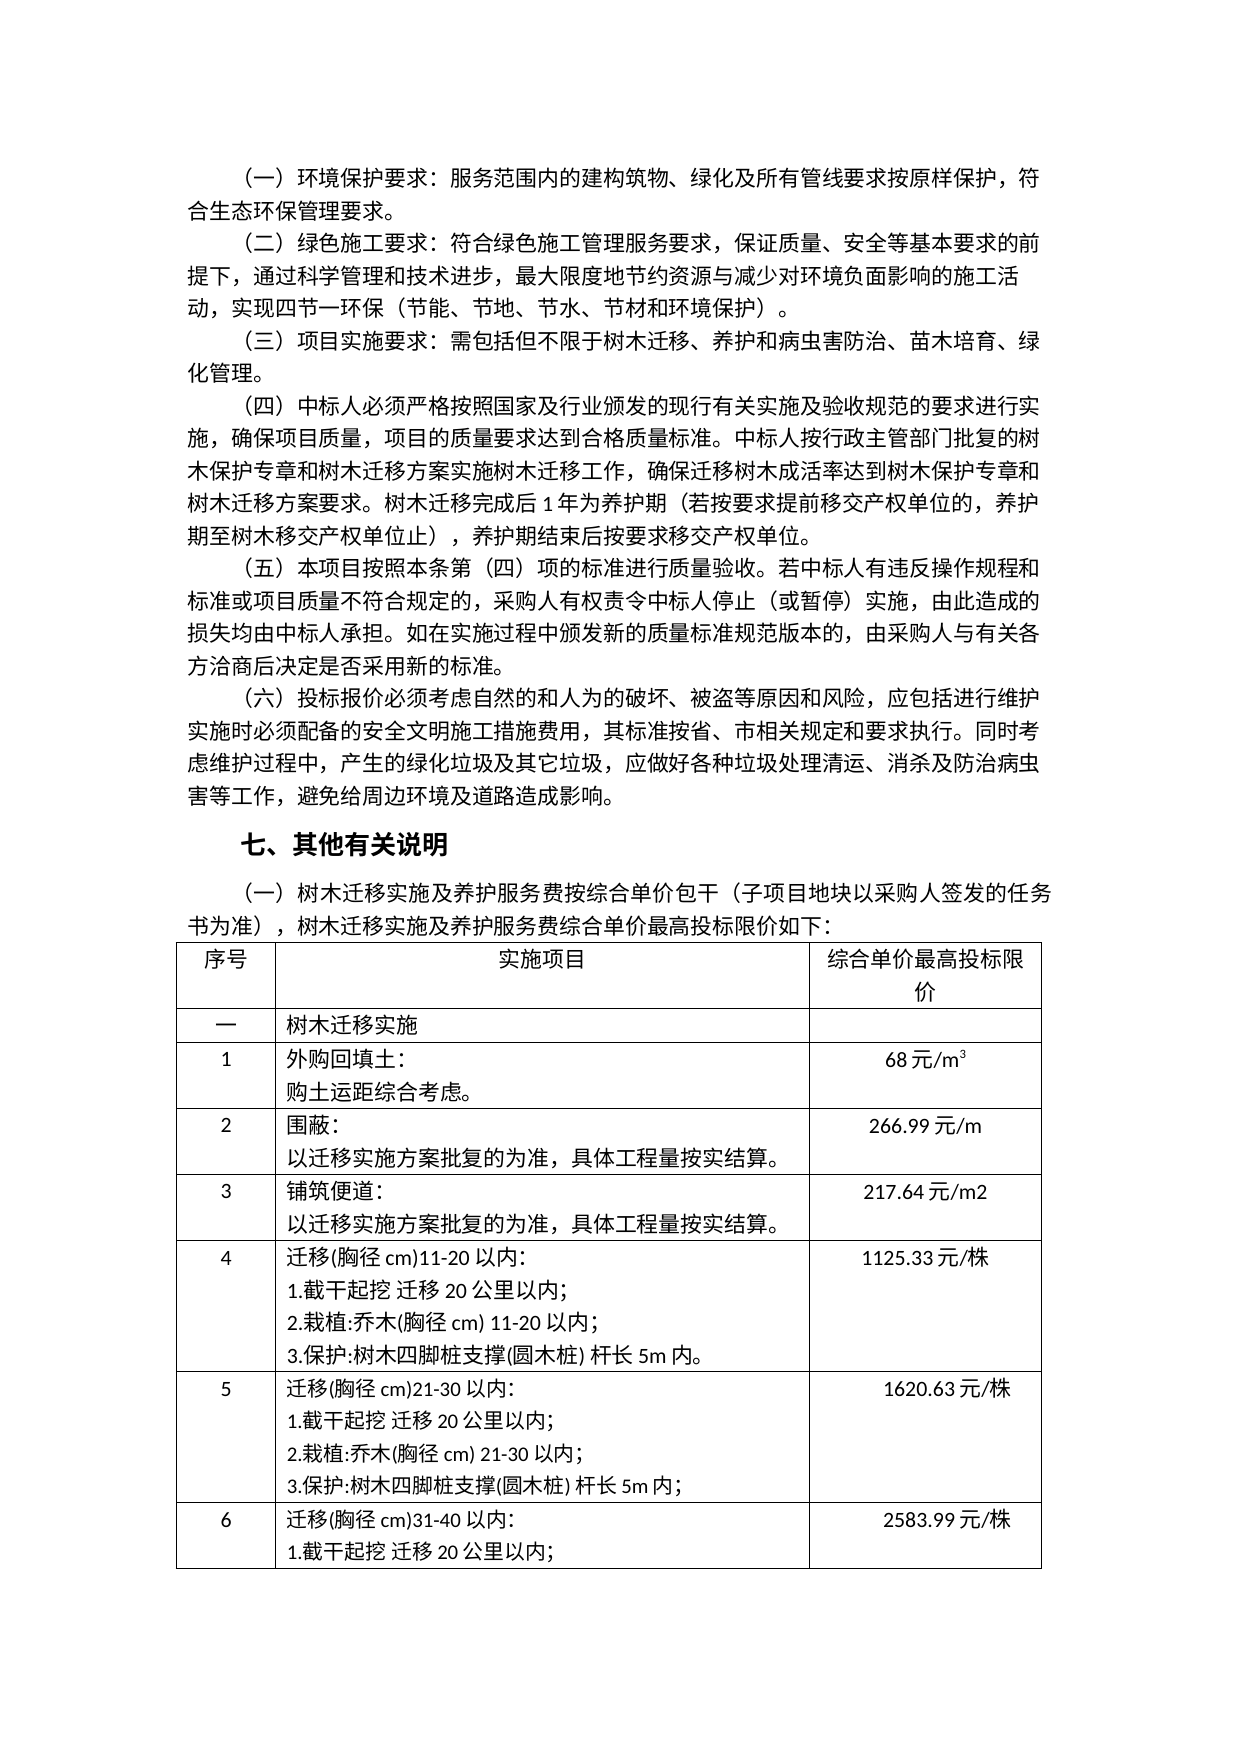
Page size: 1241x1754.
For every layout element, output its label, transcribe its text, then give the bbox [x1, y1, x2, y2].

table_cell 迁移(胸径cm)21-30以内： 1.截干起挖 迁移20公里以内； 2.栽植:乔木(胸径cm) 21-30以内； 3.保护:树木四脚桩支撑(圆木桩) 杆长5m内； [276, 1372, 809, 1502]
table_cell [276, 1503, 809, 1568]
text （五）本项目按照本条第（四）项的标准进行质量验收。若中标人有违反操作规程和标准或项目质量不符合规定的，采购人有权责令中标人停止（或暂停）实施，由此造成的损失均由中标人承担。如在实施过程中颁发新的质量标准规范版本的，由采购人与有关各方洽商后决定是否采用新的标准。 [187, 552, 1053, 682]
text 七、其他有关说明 [187, 812, 1053, 877]
table_cell 3 [177, 1175, 275, 1240]
text （一）环境保护要求：服务范围内的建构筑物、绿化及所有管线要求按原样保护，符合生态环保管理要求。 [187, 162, 1053, 227]
table_cell 266.99元/m [810, 1109, 1041, 1174]
table_cell 围蔽： 以迁移实施方案批复的为准，具体工程量按实结算。 [276, 1109, 809, 1174]
text （三）项目实施要求：需包括但不限于树木迁移、养护和病虫害防治、苗木培育、绿化管理。 [187, 324, 1053, 389]
table_cell 迁移(胸径cm)11-20以内： 1.截干起挖 迁移20公里以内； 2.栽植:乔木(胸径cm) 11-20以内； 3.保护:树木四脚桩支撑(圆木桩) 杆长5m内。 [276, 1241, 809, 1371]
text （六）投标报价必须考虑自然的和人为的破坏、被盗等原因和风险，应包括进行维护实施时必须配备的安全文明施工措施费用，其标准按省、市相关规定和要求执行。同时考虑维护过程中，产生的绿化垃圾及其它垃圾，应做好各种垃圾处理清运、消杀及防治病虫害等工作，避免给周边环境及道路造成影响。 [187, 682, 1053, 812]
table_cell 68元/m3 [810, 1043, 1041, 1108]
table_cell 5 [177, 1372, 275, 1502]
table_cell 一 [177, 1009, 275, 1042]
table_header 实施项目 [276, 943, 809, 1008]
table_cell 2 [177, 1109, 275, 1174]
table_cell 树木迁移实施 [276, 1009, 809, 1042]
text （一）树木迁移实施及养护服务费按综合单价包干（子项目地块以采购人签发的任务书为准），树木迁移实施及养护服务费综合单价最高投标限价如下： [187, 877, 1053, 942]
table_cell 外购回填土： 购土运距综合考虑。 [276, 1043, 809, 1108]
table_header 序号 [177, 943, 275, 1008]
table_cell 217.64元/m2 [810, 1175, 1041, 1240]
table_cell 4 [177, 1241, 275, 1371]
table_cell 2583.99元/株 [810, 1503, 1041, 1568]
table_cell [810, 1009, 1041, 1042]
table_cell 1620.63元/株 [810, 1372, 1041, 1502]
text （四）中标人必须严格按照国家及行业颁发的现行有关实施及验收规范的要求进行实施，确保项目质量，项目的质量要求达到合格质量标准。中标人按行政主管部门批复的树木保护专章和树木迁移方案实施树木迁移工作，确保迁移树木成活率达到树木保护专章和树木迁移方案要求。树木迁移完成后1年为养护期（若按要求提前移交产权单位的，养护期至树木移交产权单位止），养护期结束后按要求移交产权单位。 [187, 389, 1053, 552]
table_cell 铺筑便道： 以迁移实施方案批复的为准，具体工程量按实结算。 [276, 1175, 809, 1240]
table_header 综合单价最高投标限价 [810, 943, 1041, 1008]
table_cell 6 [177, 1503, 275, 1568]
text （二）绿色施工要求：符合绿色施工管理服务要求，保证质量、安全等基本要求的前提下，通过科学管理和技术进步，最大限度地节约资源与减少对环境负面影响的施工活动，实现四节一环保（节能、节地、节水、节材和环境保护）。 [187, 227, 1053, 324]
table_cell 1 [177, 1043, 275, 1108]
table_cell 1125.33元/株 [810, 1241, 1041, 1371]
